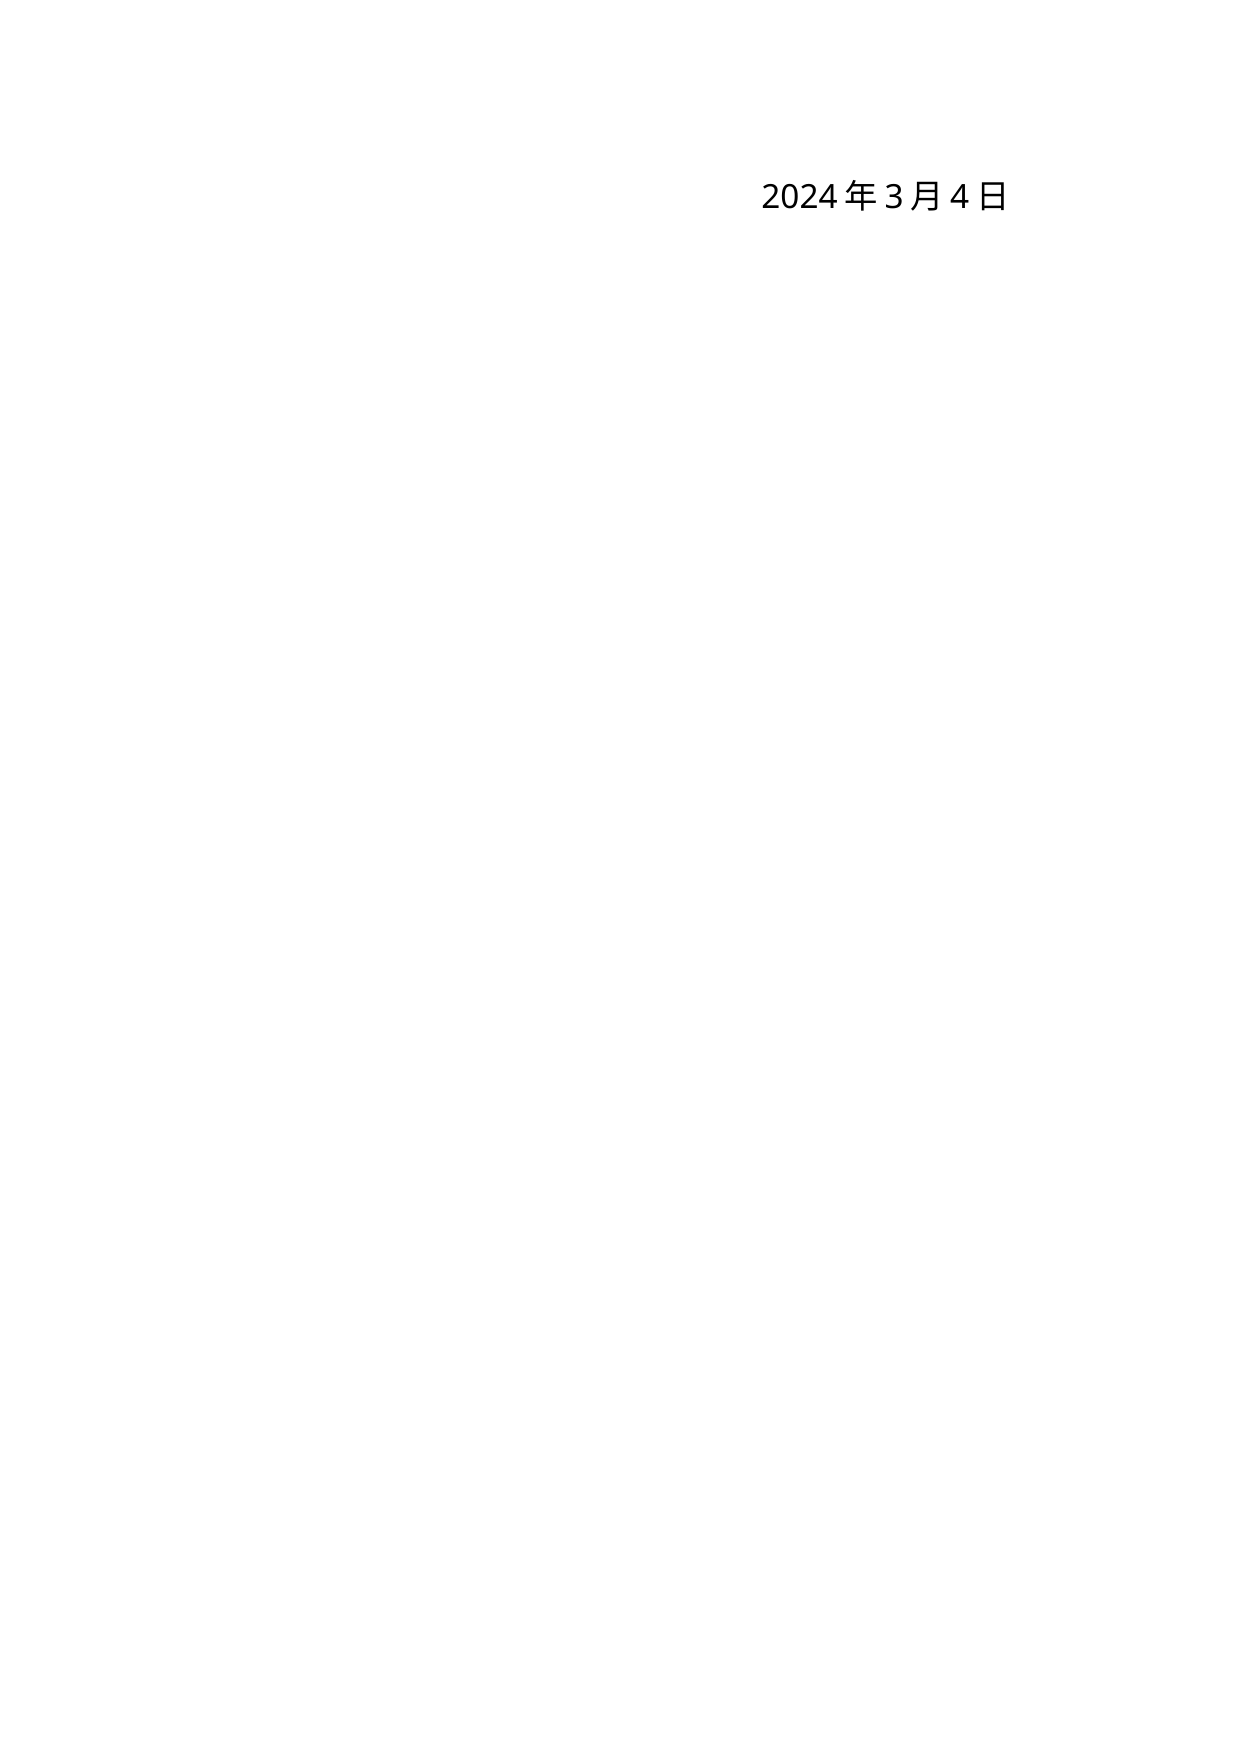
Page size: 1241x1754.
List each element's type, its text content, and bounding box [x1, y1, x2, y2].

text 2024年3月4日 [187, 162, 1009, 227]
